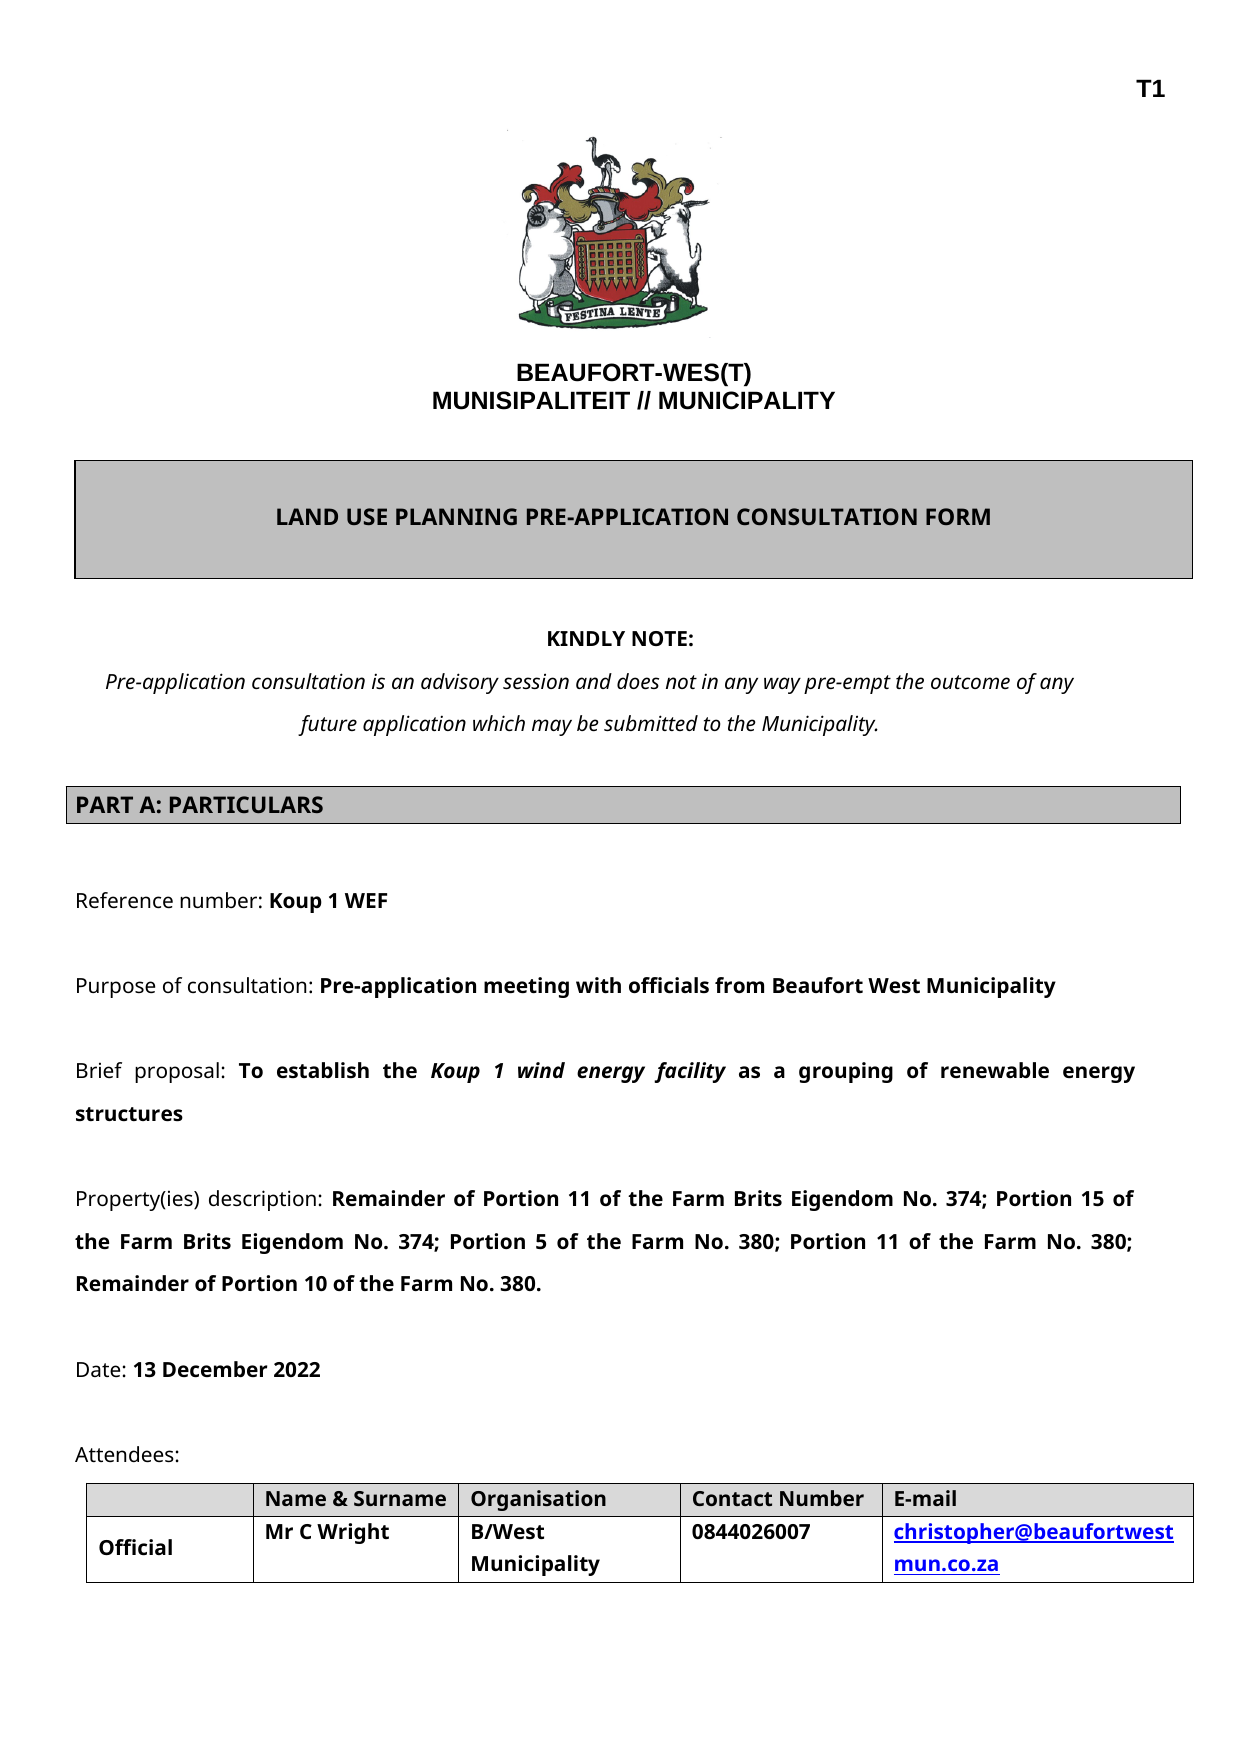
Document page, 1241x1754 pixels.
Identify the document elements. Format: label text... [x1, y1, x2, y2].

table_cell LAND USE PLANNING PRE-APPLICATION CONSULTATION FORM [76, 461, 1192, 578]
table_cell B/West Municipality [459, 1517, 680, 1582]
picture [494, 128, 723, 338]
table_header BEAUFORT-WES(T) MUNISIPALITEIT // MUNICIPALITY [75, 128, 1192, 460]
table_cell 0844026007 [681, 1517, 882, 1582]
text Purpose of consultation: Pre-application meeting with officials from Beaufort West Municipality [75, 971, 1136, 1000]
table_cell Mr C Wright [254, 1517, 458, 1582]
table_header Name & Surname [254, 1484, 458, 1516]
text Brief proposal: To establish the Koup 1 wind energy facility as a grouping of renewable energy structures [75, 1057, 1136, 1128]
text Date: 13 December 2022 [75, 1355, 1136, 1383]
table_header Organisation [459, 1484, 680, 1516]
text Property(ies) description: Remainder of Portion 11 of the Farm Brits Eigendom No. 374; Portion 15 of the Farm Brits Eigendom No. 374; Portion 5 of the Farm No. 380; Portion 11 of the Farm No. 380; Remainder of Portion 10 of the Farm No. 380. [75, 1184, 1136, 1298]
text Pre-application consultation is an advisory session and does not in any way pre-empt the outcome of any future application which may be submitted to the Municipality. [75, 667, 1106, 738]
table_cell christopher@beaufortwestmun.co.za [883, 1517, 1193, 1582]
table_header Contact Number [681, 1484, 882, 1516]
text PART A: PARTICULARS [67, 787, 1180, 823]
table_header E-mail [883, 1484, 1193, 1516]
text Attendees: [75, 1440, 1136, 1468]
text KINDLY NOTE: [75, 624, 1165, 653]
table_header [87, 1484, 253, 1516]
text Reference number: Koup 1 WEF [75, 886, 1136, 914]
table_cell Official [87, 1517, 253, 1582]
